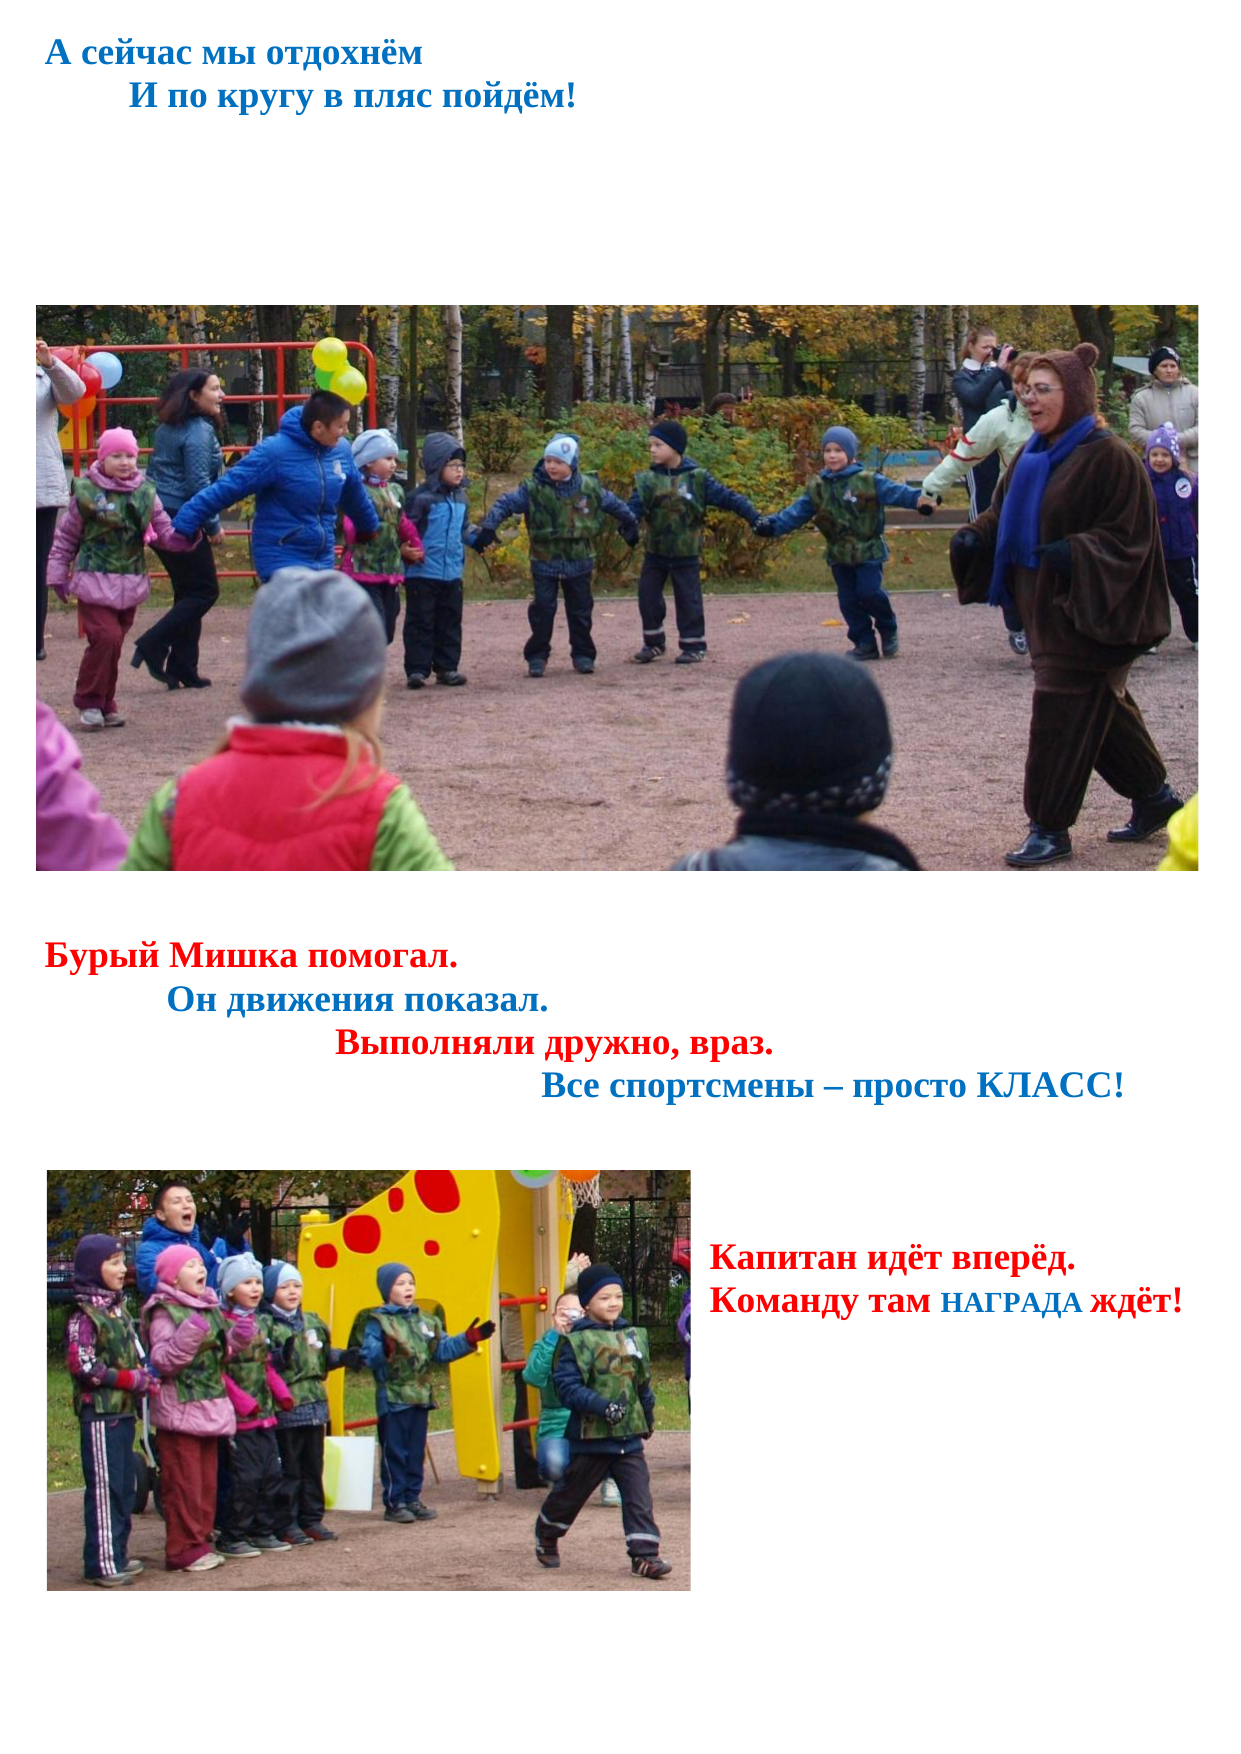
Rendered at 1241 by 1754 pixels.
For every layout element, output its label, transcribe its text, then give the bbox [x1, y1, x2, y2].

text Он движения показал. [44, 976, 1196, 1019]
text Выполняли дружно, враз. [44, 1019, 1196, 1062]
picture [36, 305, 1199, 871]
text Бурый Мишка помогал. [44, 933, 1196, 976]
text Команду там НАГРАДА ждёт! [691, 1278, 1196, 1321]
picture [46, 1170, 691, 1589]
text И по кругу в пляс пойдём! [44, 73, 1196, 116]
text А сейчас мы отдохнём [44, 29, 1196, 73]
text Все спортсмены – просто КЛАСС! [44, 1062, 1196, 1105]
text Капитан идёт вперёд. [691, 1235, 1196, 1278]
